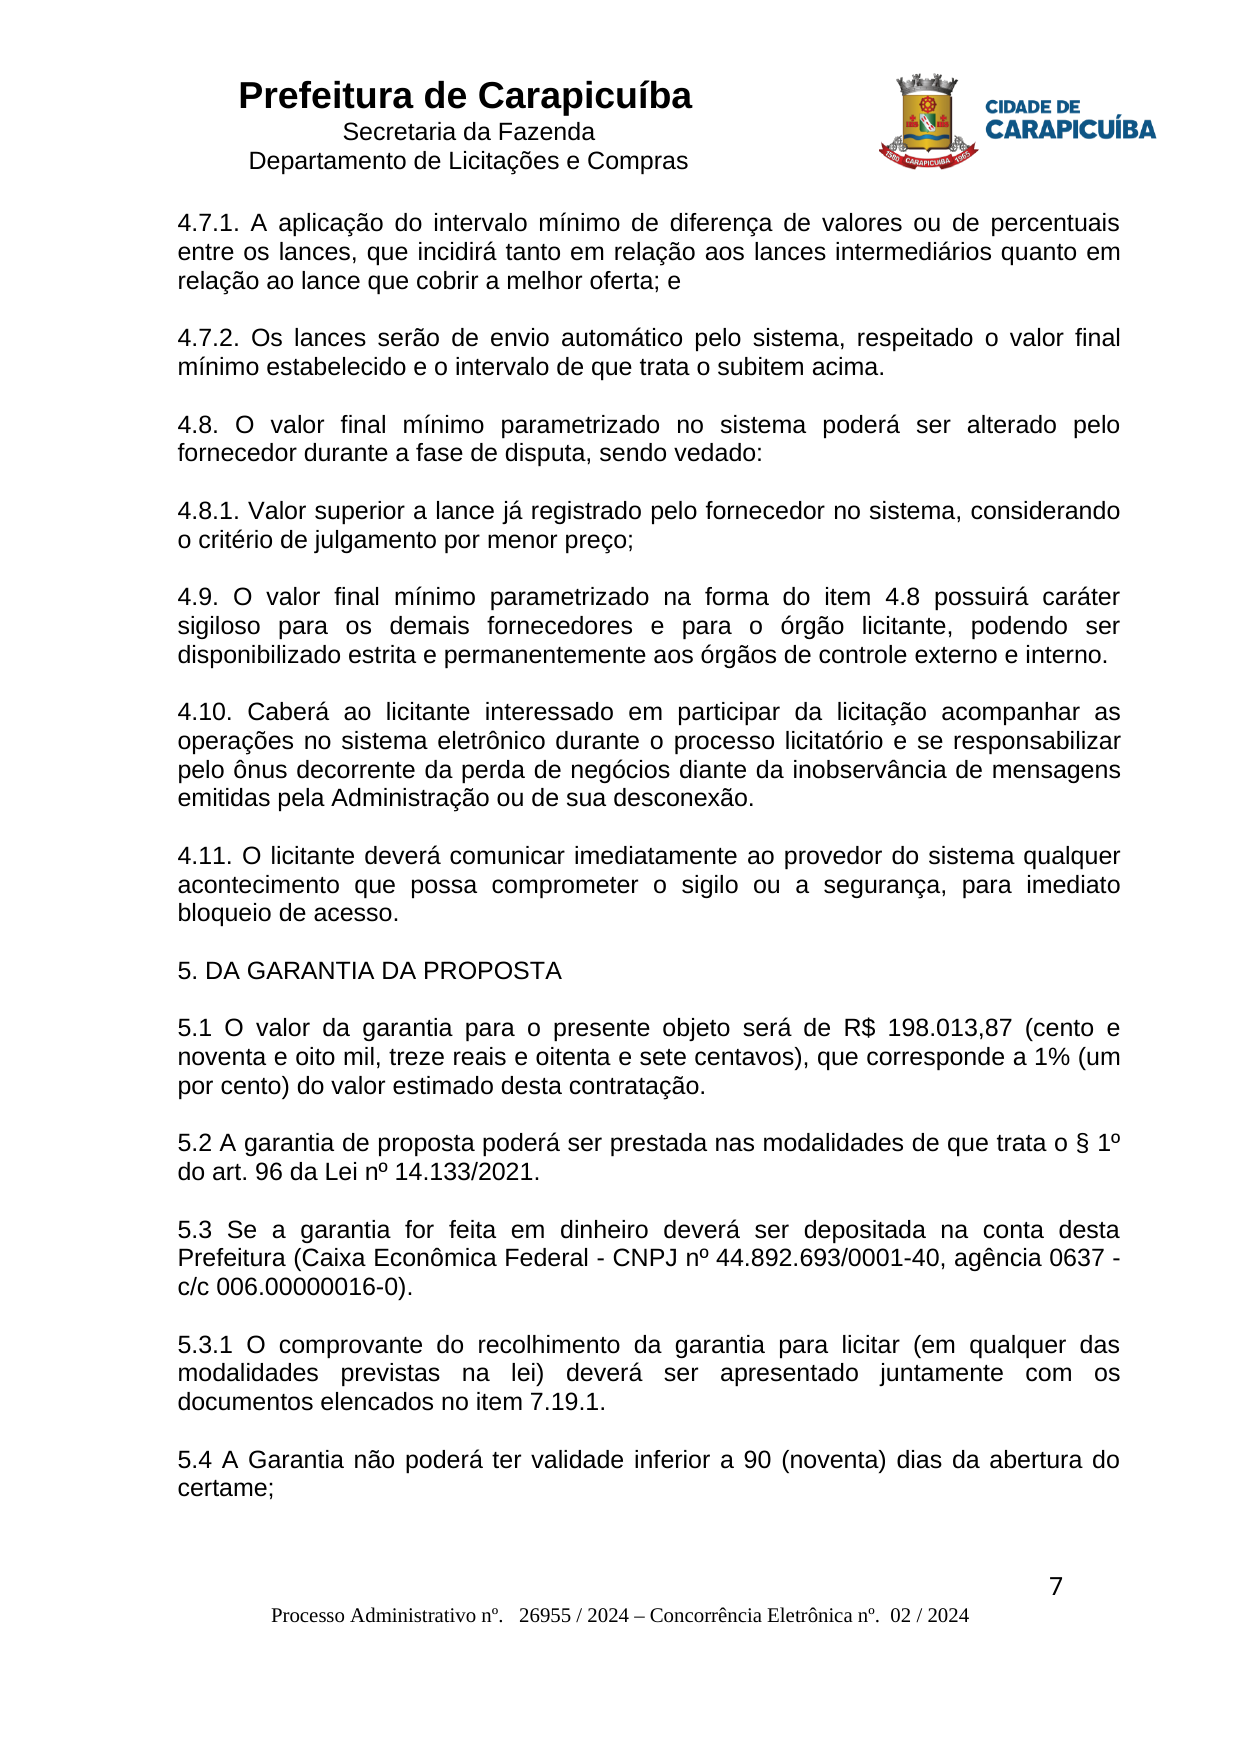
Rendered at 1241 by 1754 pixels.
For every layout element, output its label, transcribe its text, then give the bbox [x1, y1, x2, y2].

text 4.7.2. Os lances serão de envio automático pelo sistema, respeitado o valor final mínimo estabelecido e o intervalo de que trata o subitem acima. [177, 323, 1122, 381]
text 5. DA GARANTIA DA PROPOSTA [177, 956, 1122, 985]
text 5.3 Se a garantia for feita em dinheiro deverá ser depositada na conta desta Prefeitura (Caixa Econômica Federal - CNPJ nº 44.892.693/0001-40, agência 0637 - c/c 006.00000016-0). [177, 1215, 1122, 1301]
text 4.11. O licitante deverá comunicar imediatamente ao provedor do sistema qualquer acontecimento que possa comprometer o sigilo ou a segurança, para imediato bloqueio de acesso. [177, 841, 1122, 927]
text 4.8. O valor final mínimo parametrizado no sistema poderá ser alterado pelo fornecedor durante a fase de disputa, sendo vedado: [177, 410, 1122, 467]
text 5.1 O valor da garantia para o presente objeto será de R$ 198.013,87 (cento e noventa e oito mil, treze reais e oitenta e sete centavos), que corresponde a 1% (um por cento) do valor estimado desta contratação. [177, 1013, 1122, 1100]
text 4.9. O valor final mínimo parametrizado na forma do item 4.8 possuirá caráter sigiloso para os demais fornecedores e para o órgão licitante, podendo ser disponibilizado estrita e permanentemente aos órgãos de controle externo e interno. [177, 582, 1122, 668]
text 5.2 A garantia de proposta poderá ser prestada nas modalidades de que trata o § 1º do art. 96 da Lei nº 14.133/2021. [177, 1128, 1122, 1186]
text 4.7.1. A aplicação do intervalo mínimo de diferença de valores ou de percentuais entre os lances, que incidirá tanto em relação aos lances intermediários quanto em relação ao lance que cobrir a melhor oferta; e [177, 208, 1122, 295]
picture [877, 65, 1159, 172]
text 4.10. Caberá ao licitante interessado em participar da licitação acompanhar as operações no sistema eletrônico durante o processo licitatório e se responsabilizar pelo ônus decorrente da perda de negócios diante da inobservância de mensagens emitidas pela Administração ou de sua desconexão. [177, 697, 1122, 812]
text 4.8.1. Valor superior a lance já registrado pelo fornecedor no sistema, considerando o critério de julgamento por menor preço; [177, 496, 1122, 553]
text 5.3.1 O comprovante do recolhimento da garantia para licitar (em qualquer das modalidades previstas na lei) deverá ser apresentado juntamente com os documentos elencados no item 7.19.1. [177, 1330, 1122, 1416]
text 5.4 A Garantia não poderá ter validade inferior a 90 (noventa) dias da abertura do certame; [177, 1445, 1122, 1502]
